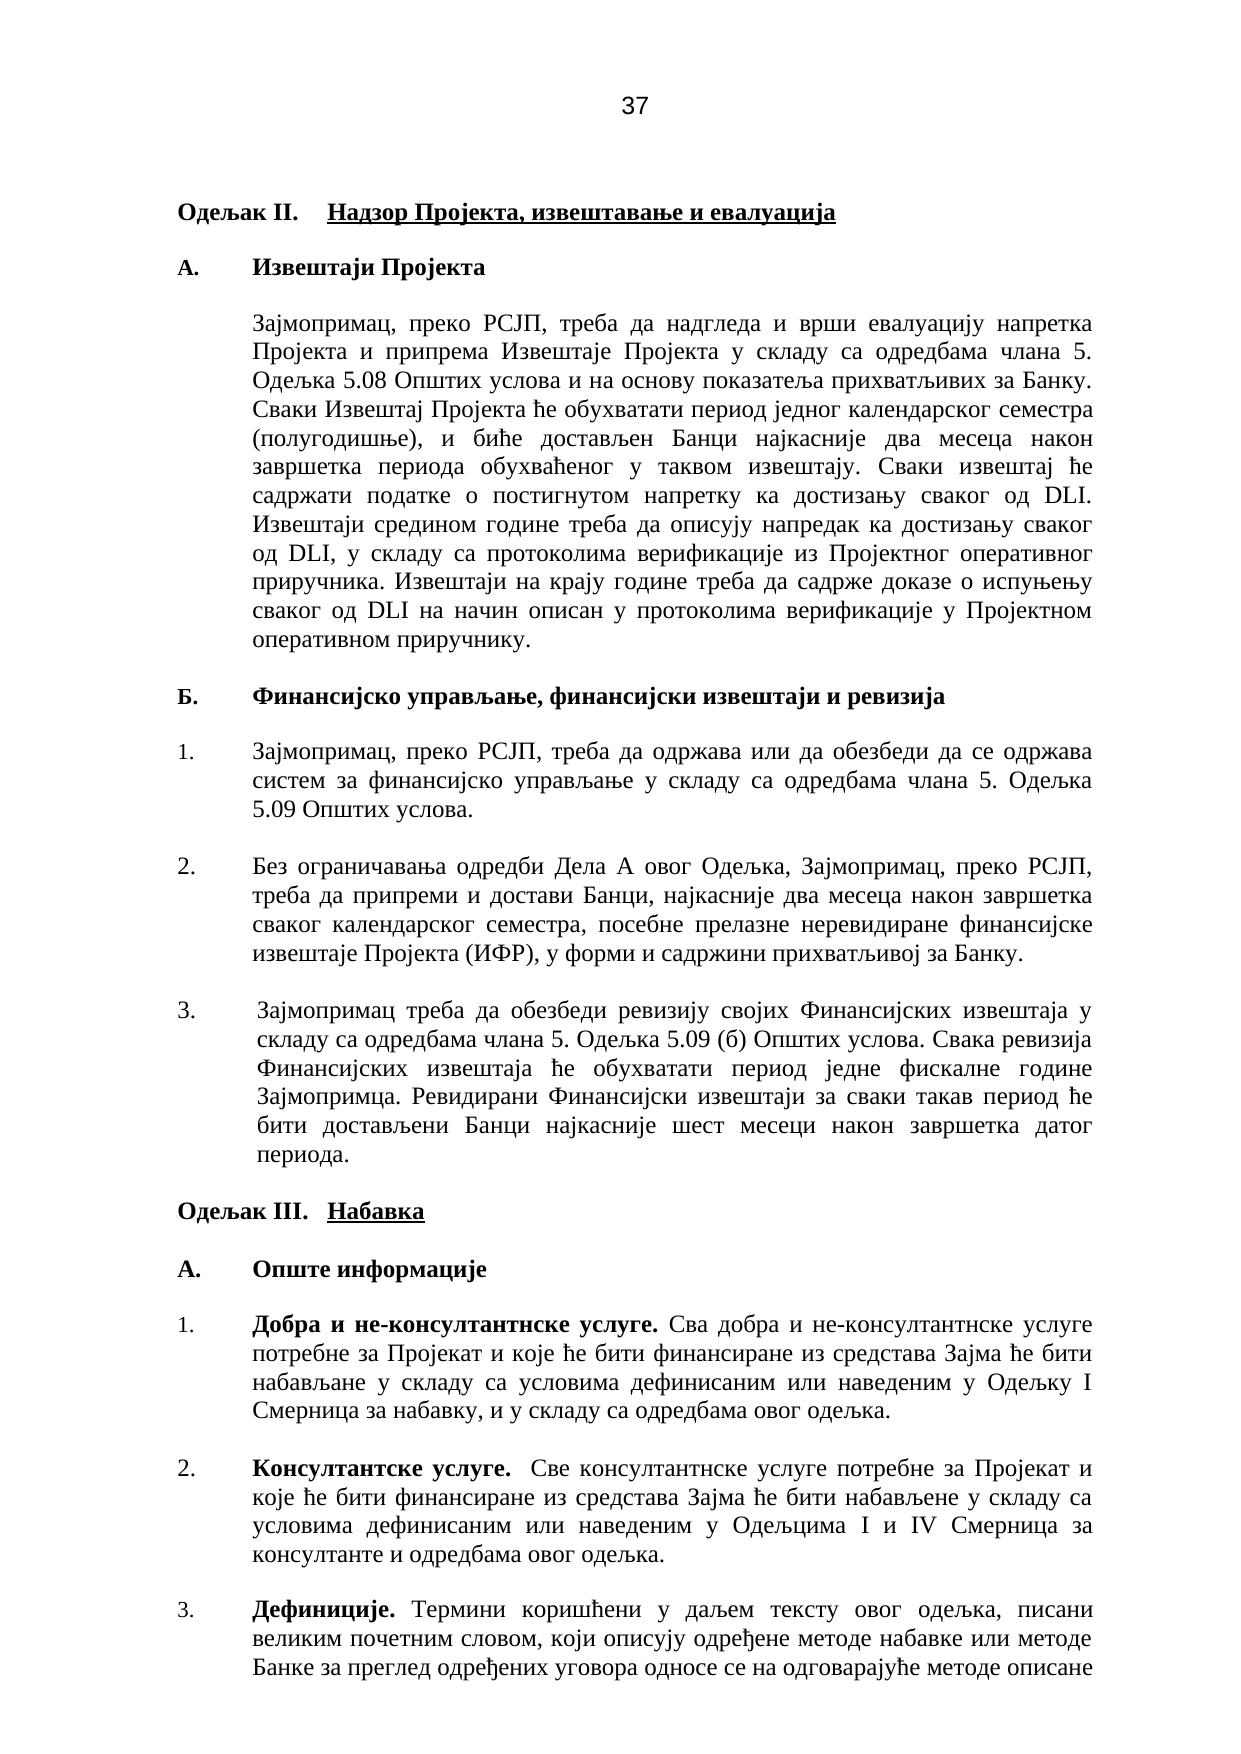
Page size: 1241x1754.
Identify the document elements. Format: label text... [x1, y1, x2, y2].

text 2. Консултантске услуге. Све консултантнске услуге потребне за Пројекат и које ће бити финансиране из средстава Зајма ће бити набављене у складу са условима дефинисаним или наведеним у Одељцима I и IV Смерница за консултанте и одредбама овог одељка. [177, 1453, 1093, 1568]
text 2. Без ограничавања одредби Дела А овог Одељка, Зајмопримац, преко РСЈП, треба да припреми и достави Банци, најкасније два месеца након завршетка сваког календарског семестра, посебне прелазне неревидиране финансијске извештаје Пројекта (ИФР), у форми и садржини прихватљивој за Банку. [177, 851, 1093, 966]
text Одељак II. Надзор Пројекта, извештавање и евалуација [177, 197, 1093, 226]
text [177, 1594, 1093, 1680]
list Зајмопримац треба да обезбеди ревизију својих Финансијских извештаја у складу са одредбама члана 5. Одељка 5.09 (б) Општих услова. Свака ревизија Финансијских извештаја ће обухватати период једне фискалне године Зајмопримца. Ревидирани Финансијски извештаји за сваки такав период ће бити достављени Банци најкасније шест месеци након завршетка датог периода. [177, 995, 1093, 1168]
text A. Извештаји Пројекта [177, 252, 1093, 281]
text Зајмопримац, преко РСЈП, треба да надгледа и врши евалуацију напретка Пројекта и припрема Извештаје Пројекта у складу са одредбама члана 5. Одељка 5.08 Општих услова и на основу показатеља прихватљивих за Банку. Сваки Извештај Пројекта ће обухватати период једног календарског семестра (полугодишње), и биће достављен Банци најкасније два месеца након завршетка периода обухваћеног у таквом извештају. Сваки извештај ће садржати податке о постигнутом напретку ка достизању сваког од DLI. Извештаји средином године треба да описују напредак ка достизању сваког од DLI, у складу са протоколима верификације из Пројектног оперативног приручника. Извештаји на крају године треба да садрже доказе о испуњењу сваког од DLI на начин описан у протоколима верификације у Пројектном оперативном приручнику. [252, 308, 1093, 653]
text 1. Зајмопримац, преко РСЈП, треба да одржава или да обезбеди да се одржава систем за финансијско управљање у складу са одредбама члана 5. Одељка 5.09 Општих услова. [177, 736, 1093, 823]
text Б. Финансијско управљање, финансијски извештаји и ревизија [177, 681, 1093, 710]
text 1. Добра и не-консултантнске услуге. Сва добра и не-консултантнске услуге потребне за Пројекат и које ће бити финансиране из средстава Зајма ће бити набављане у складу са условима дефинисаним или наведеним у Одељку I Смерница за набавку, и у складу са одредбама овог одељка. [177, 1309, 1093, 1424]
text Одељак III. Набавка [177, 1196, 1093, 1225]
text A. Опште информације [177, 1254, 1093, 1283]
